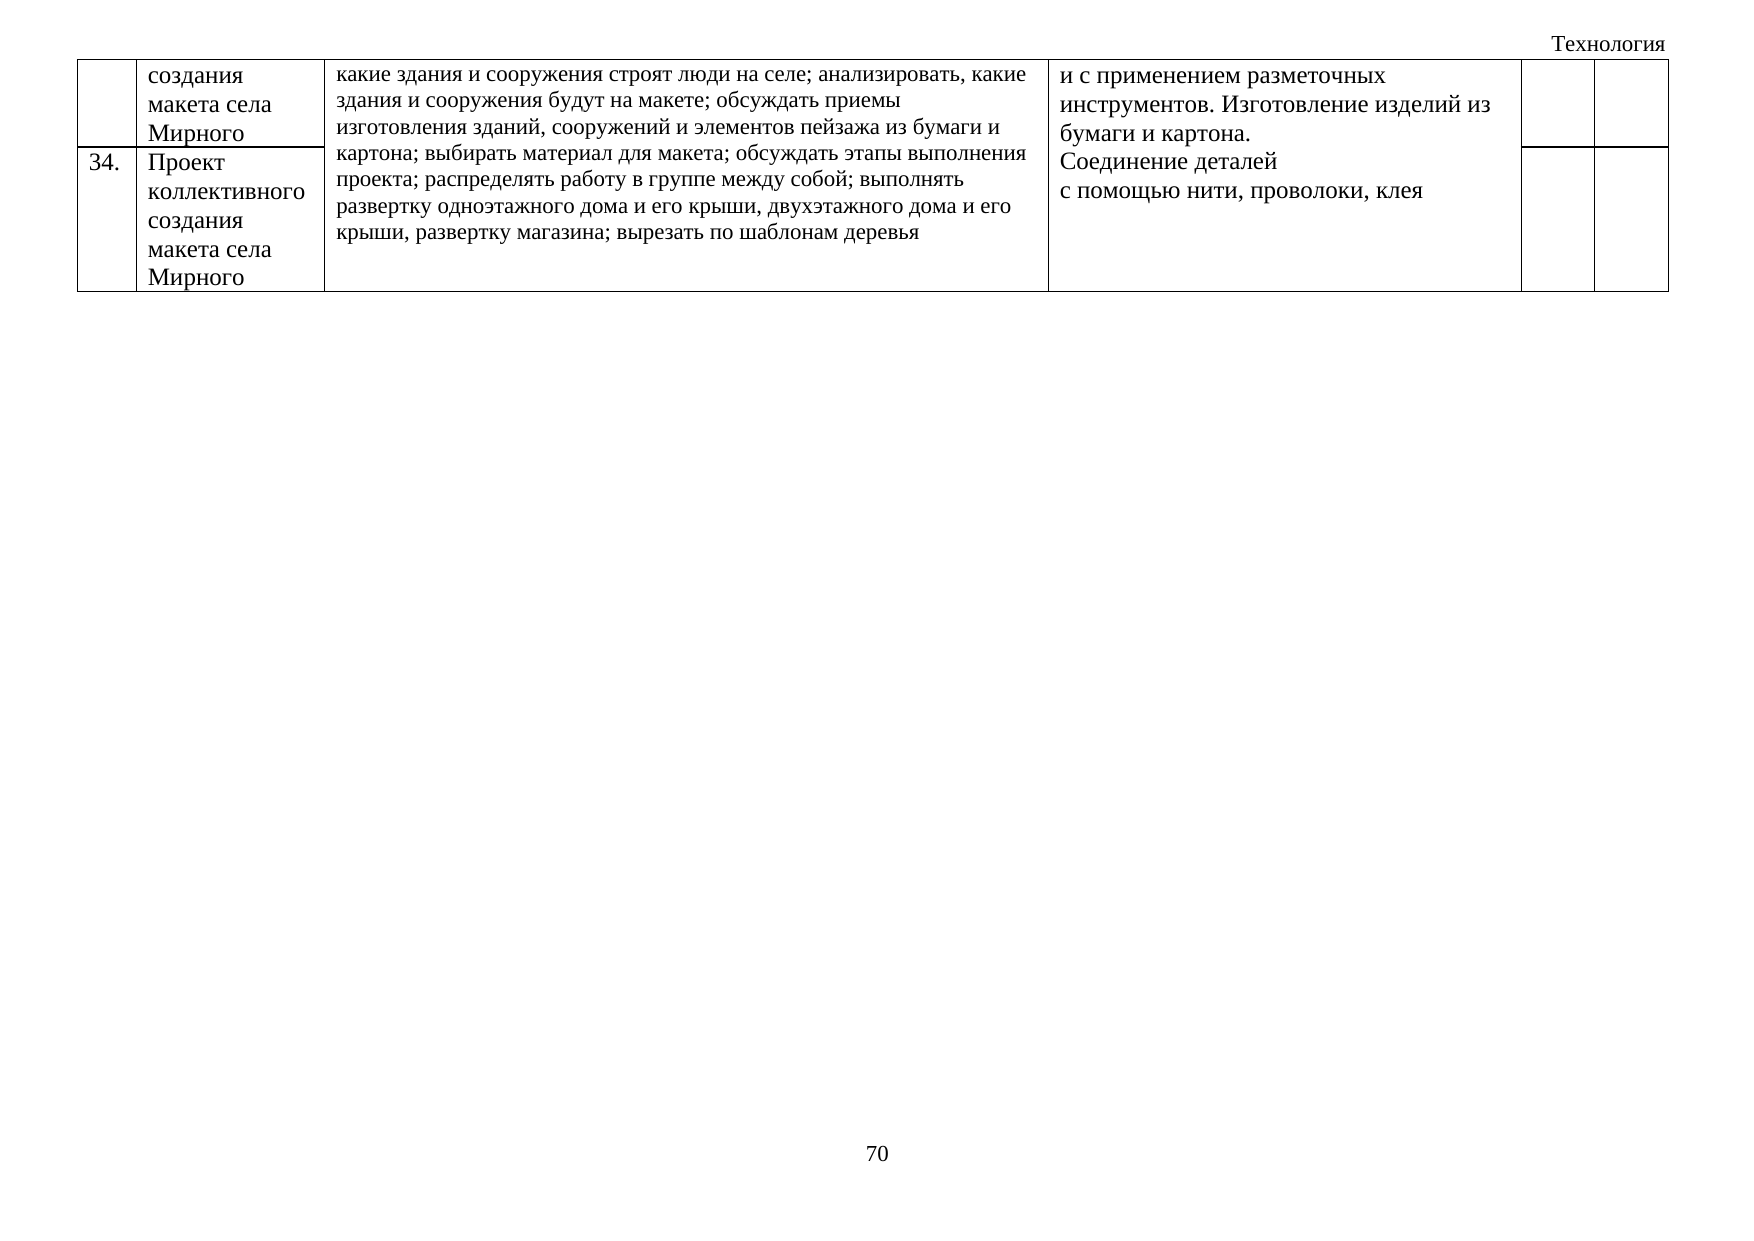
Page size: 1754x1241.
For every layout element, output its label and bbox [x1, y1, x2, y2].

table_cell [1595, 148, 1668, 291]
table_cell [137, 60, 324, 146]
table_cell [78, 148, 136, 291]
table_cell [137, 148, 324, 291]
table_cell [325, 60, 1048, 291]
table_cell [1049, 60, 1521, 291]
table_cell [1522, 60, 1594, 146]
table_cell [1595, 60, 1668, 146]
table_cell [1522, 148, 1594, 291]
table_cell [78, 60, 136, 146]
